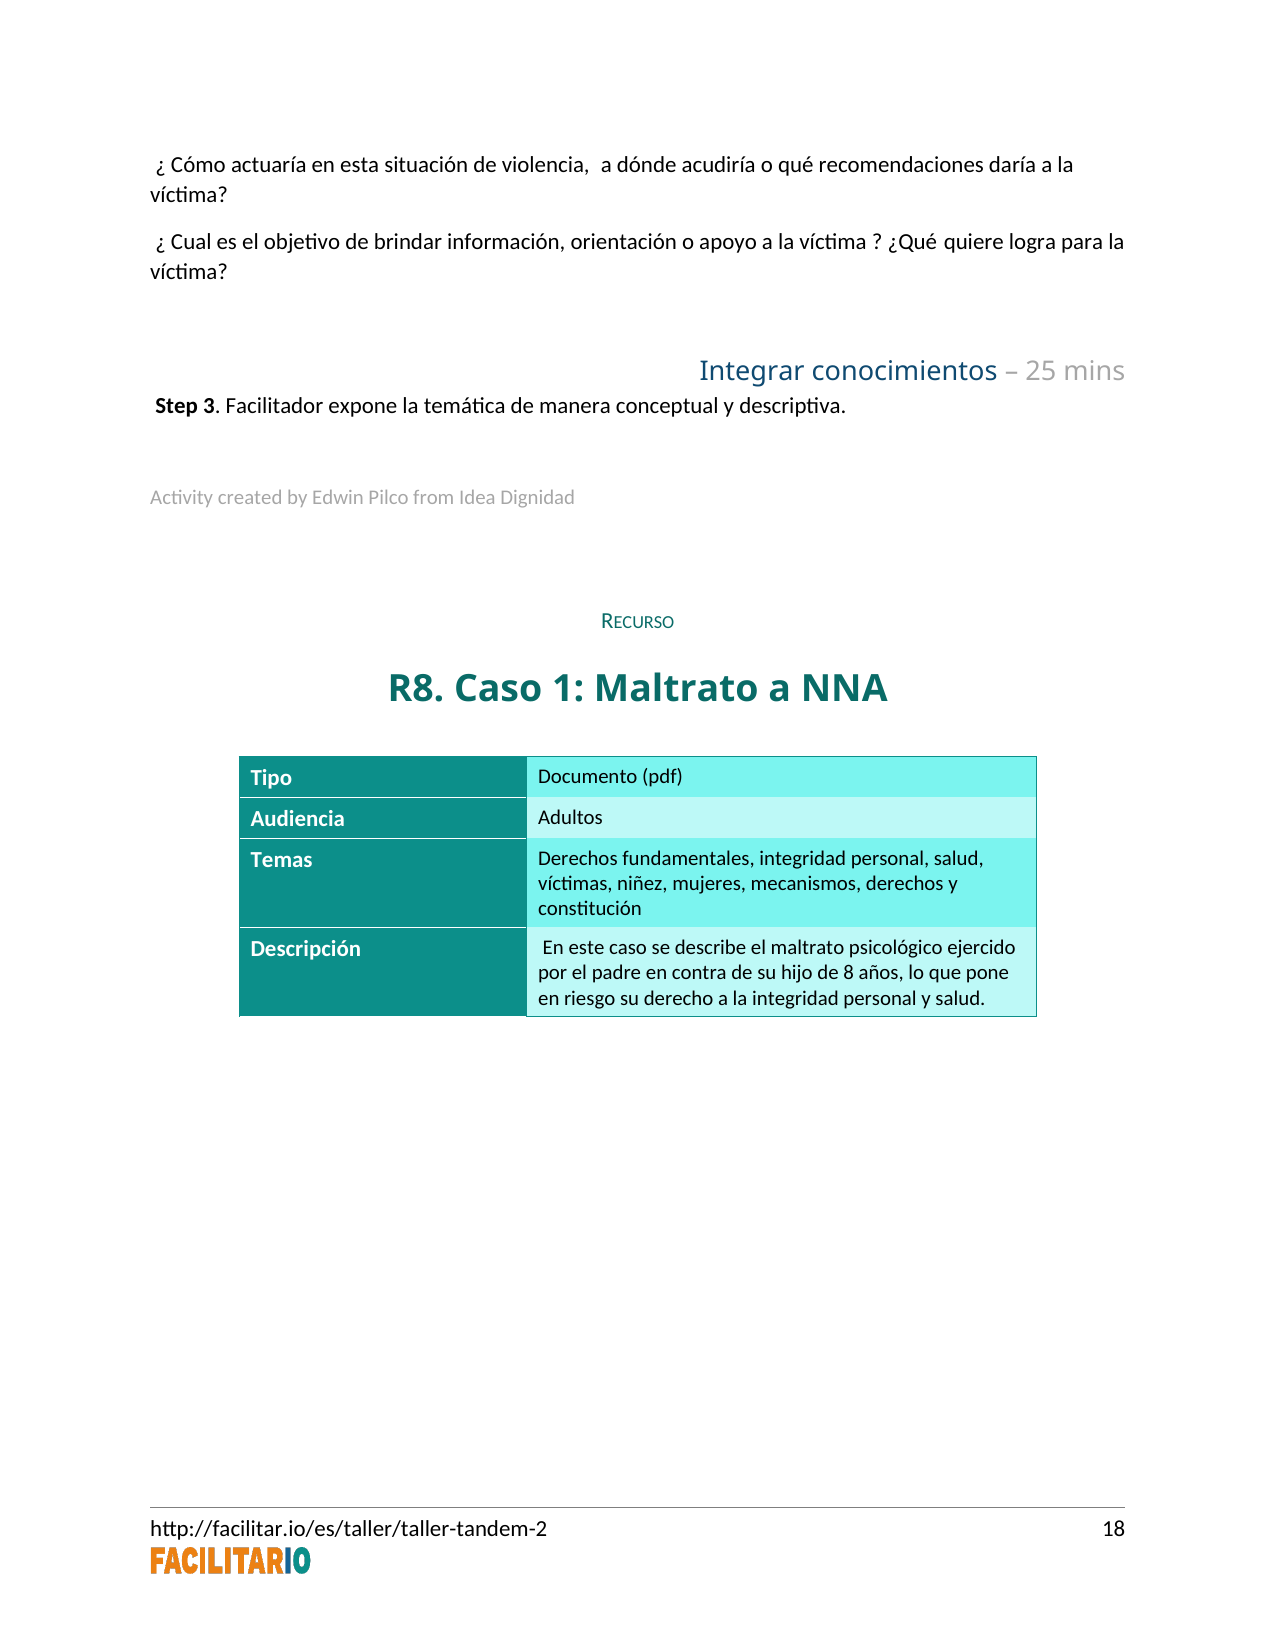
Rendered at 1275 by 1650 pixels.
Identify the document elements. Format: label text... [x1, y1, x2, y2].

table_header Documento (pdf) [527, 757, 1036, 797]
subtitle R8. Caso 1: Maltrato a NNA [150, 661, 1125, 712]
text Activity created by Edwin Pilco from Idea Dignidad [150, 484, 1125, 510]
table_cell Derechos fundamentales, integridad personal, salud, víctimas, niñez, mujeres, mecanismos, derechos y constitución [527, 838, 1036, 927]
table_header Tipo [240, 757, 526, 797]
table_cell Adultos [527, 797, 1036, 838]
text Step 3. Facilitador expone la temática de manera conceptual y descriptiva. [150, 391, 1125, 419]
subtitle Integrar conocimientos – 25 mins [150, 351, 1125, 388]
table_cell Descripción [240, 928, 526, 1016]
table_cell En este caso se describe el maltrato psicológico ejercido por el padre en contra de su hijo de 8 años, lo que pone en riesgo su derecho a la integridad personal y salud. [527, 927, 1036, 1016]
text ¿ Cual es el objetivo de brindar información, orientación o apoyo a la víctima ? ¿Qué quiere logra para la víctima? [150, 227, 1125, 285]
table_cell Audiencia [240, 798, 526, 838]
picture [145, 1544, 315, 1576]
text ¿ Cómo actuaría en esta situación de violencia, a dónde acudiría o qué recomendaciones daría a la víctima? [150, 150, 1125, 208]
text Recurso [150, 606, 1125, 634]
table_cell Temas [240, 839, 526, 927]
